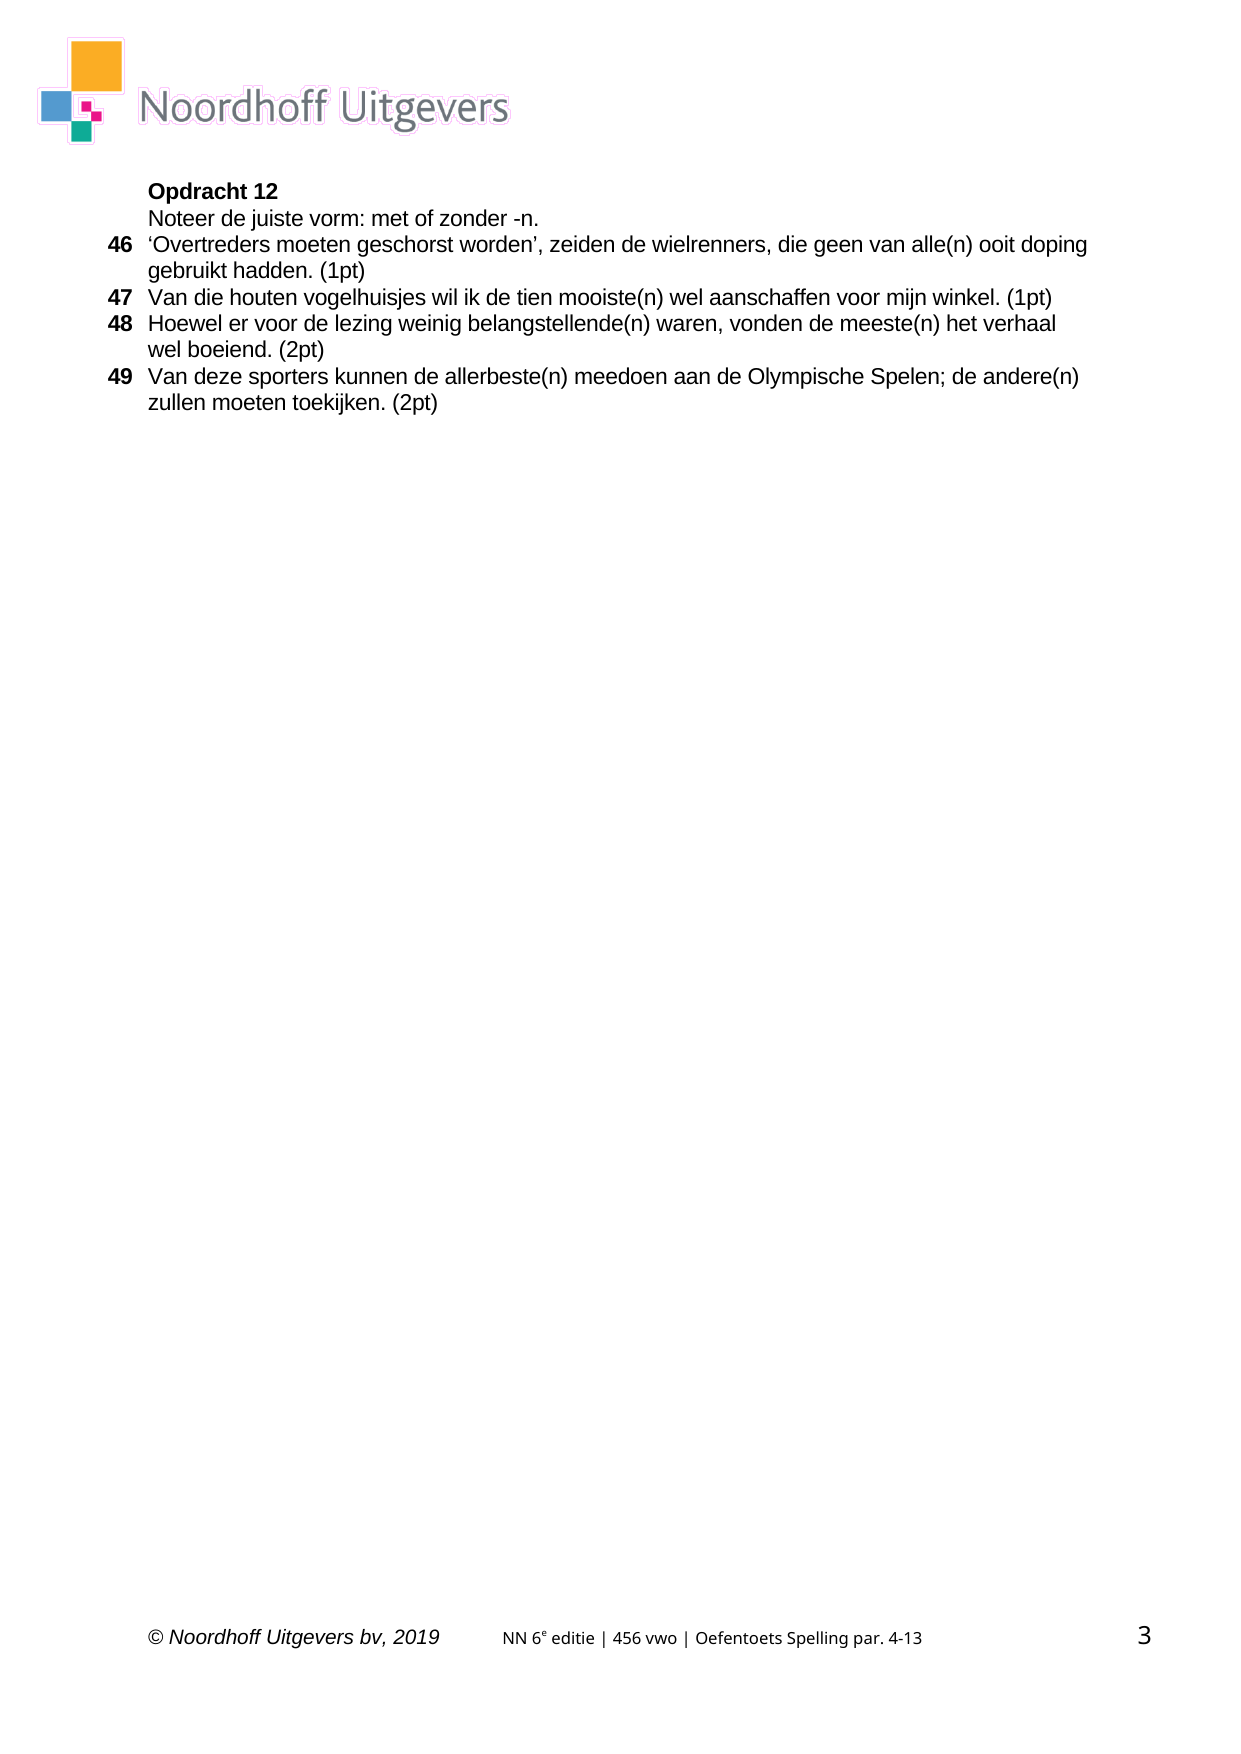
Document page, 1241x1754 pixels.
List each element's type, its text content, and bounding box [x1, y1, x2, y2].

list ‘Overtreders moeten geschorst worden’, zeiden de wielrenners, die geen van alle(n) ooit doping gebruikt hadden. (1pt) [133, 231, 1093, 283]
list Van die houten vogelhuisjes wil ik de tien mooiste(n) wel aanschaffen voor mijn winkel. (1pt) [133, 283, 1093, 310]
picture [35, 35, 635, 185]
text Noteer de juiste vorm: met of zonder -n. [133, 204, 1093, 231]
list Van deze sporters kunnen de allerbeste(n) meedoen aan de Olympische Spelen; de andere(n) zullen moeten toekijken. (2pt) [133, 363, 1093, 415]
text Opdracht 12 [133, 178, 1093, 204]
list Hoewel er voor de lezing weinig belangstellende(n) waren, vonden de meeste(n) het verhaal wel boeiend. (2pt) [133, 310, 1093, 363]
